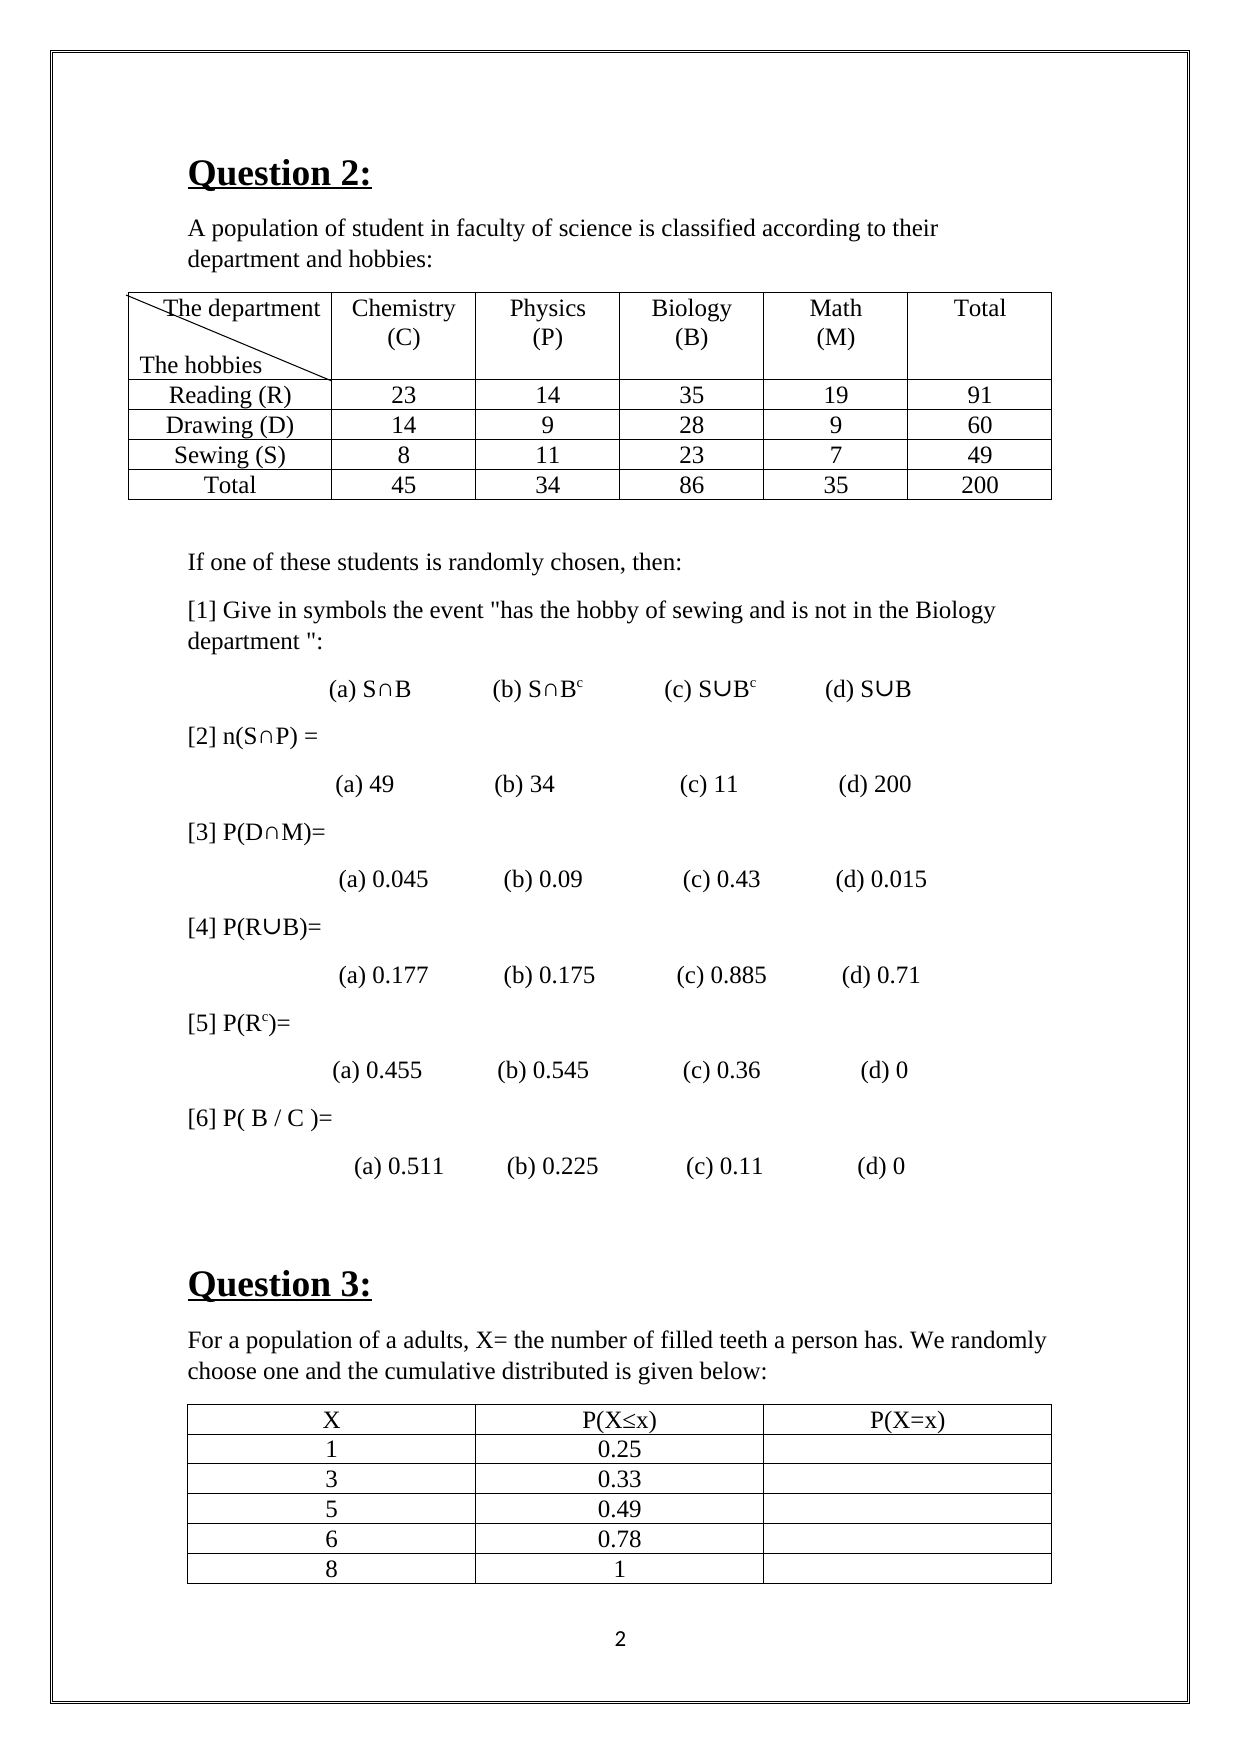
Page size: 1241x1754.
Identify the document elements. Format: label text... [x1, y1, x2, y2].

table_cell Drawing (D) [129, 410, 331, 439]
table_cell 0.78 [476, 1524, 763, 1553]
table_cell Total [129, 470, 331, 498]
table_cell 14 [476, 380, 619, 409]
text Question 2: [187, 150, 1053, 193]
table_cell [764, 1494, 1051, 1523]
text (a) 0.511 (b) 0.225 (c) 0.11 (d) 0 [187, 1151, 1053, 1179]
text (a) SB (b) SBc (c) SBc (d) SB [187, 674, 1053, 702]
table_cell [764, 1435, 1051, 1463]
table_cell [764, 1464, 1051, 1493]
text [1] Give in symbols the event "has the hobby of sewing and is not in the Biology department ": [187, 595, 1053, 655]
text [4] P(RB)= [187, 912, 1053, 941]
table_cell 7 [764, 440, 907, 469]
table_header P(X=x) [764, 1405, 1051, 1433]
table_cell 35 [764, 470, 907, 498]
text (a) 49 (b) 34 (c) 11 (d) 200 [187, 769, 1053, 798]
table_cell 23 [332, 380, 475, 409]
table_header Total [908, 293, 1051, 379]
text [2] n(SP) = [187, 721, 1053, 750]
table_cell 9 [764, 410, 907, 439]
text [6] P( B / C )= [187, 1103, 1053, 1132]
text A population of student in faculty of science is classified according to their department and hobbies: [187, 213, 1053, 273]
table_cell 86 [620, 470, 763, 498]
text (a) 0.455 (b) 0.545 (c) 0.36 (d) 0 [187, 1055, 1053, 1084]
text (a) 0.177 (b) 0.175 (c) 0.885 (d) 0.71 [187, 960, 1053, 989]
table_cell Reading (R) [129, 380, 331, 409]
table_cell [764, 1554, 1051, 1582]
table_cell Sewing (S) [129, 440, 331, 469]
text If one of these students is randomly chosen, then: [187, 547, 1053, 576]
table_cell 0.33 [476, 1464, 763, 1493]
table_cell 49 [908, 440, 1051, 469]
table_cell 14 [332, 410, 475, 439]
table_cell 8 [188, 1554, 475, 1582]
table_cell 91 [908, 380, 1051, 409]
table_header Math (M) [764, 293, 907, 379]
table_cell 3 [188, 1464, 475, 1493]
text [5] P(Rc)= [187, 1008, 1053, 1036]
table_cell 1 [476, 1554, 763, 1582]
text (a) 0.045 (b) 0.09 (c) 0.43 (d) 0.015 [187, 864, 1053, 893]
table_cell 23 [620, 440, 763, 469]
table_header Biology (B) [620, 293, 763, 379]
table_cell [764, 1524, 1051, 1553]
table_header X [188, 1405, 475, 1433]
table_header P(X≤x) [476, 1405, 763, 1433]
table_cell 5 [188, 1494, 475, 1523]
table_cell 8 [332, 440, 475, 469]
text Question 3: [187, 1262, 1053, 1305]
table_cell 28 [620, 410, 763, 439]
table_cell 200 [908, 470, 1051, 498]
table_cell 11 [476, 440, 619, 469]
table_cell 9 [476, 410, 619, 439]
table_cell 45 [332, 470, 475, 498]
table_cell 35 [620, 380, 763, 409]
table_header Physics (P) [476, 293, 619, 379]
text [3] P(DM)= [187, 817, 1053, 846]
table_header Chemistry (C) [332, 293, 475, 379]
table_header The department The hobbies [129, 293, 331, 379]
table_cell 19 [764, 380, 907, 409]
table_cell 34 [476, 470, 619, 498]
table_cell 6 [188, 1524, 475, 1553]
table_cell 1 [188, 1435, 475, 1463]
table_cell 0.25 [476, 1435, 763, 1463]
text For a population of a adults, X= the number of filled teeth a person has. We randomly choose one and the cumulative distributed is given below: [187, 1325, 1053, 1385]
table_cell 60 [908, 410, 1051, 439]
table_cell 0.49 [476, 1494, 763, 1523]
